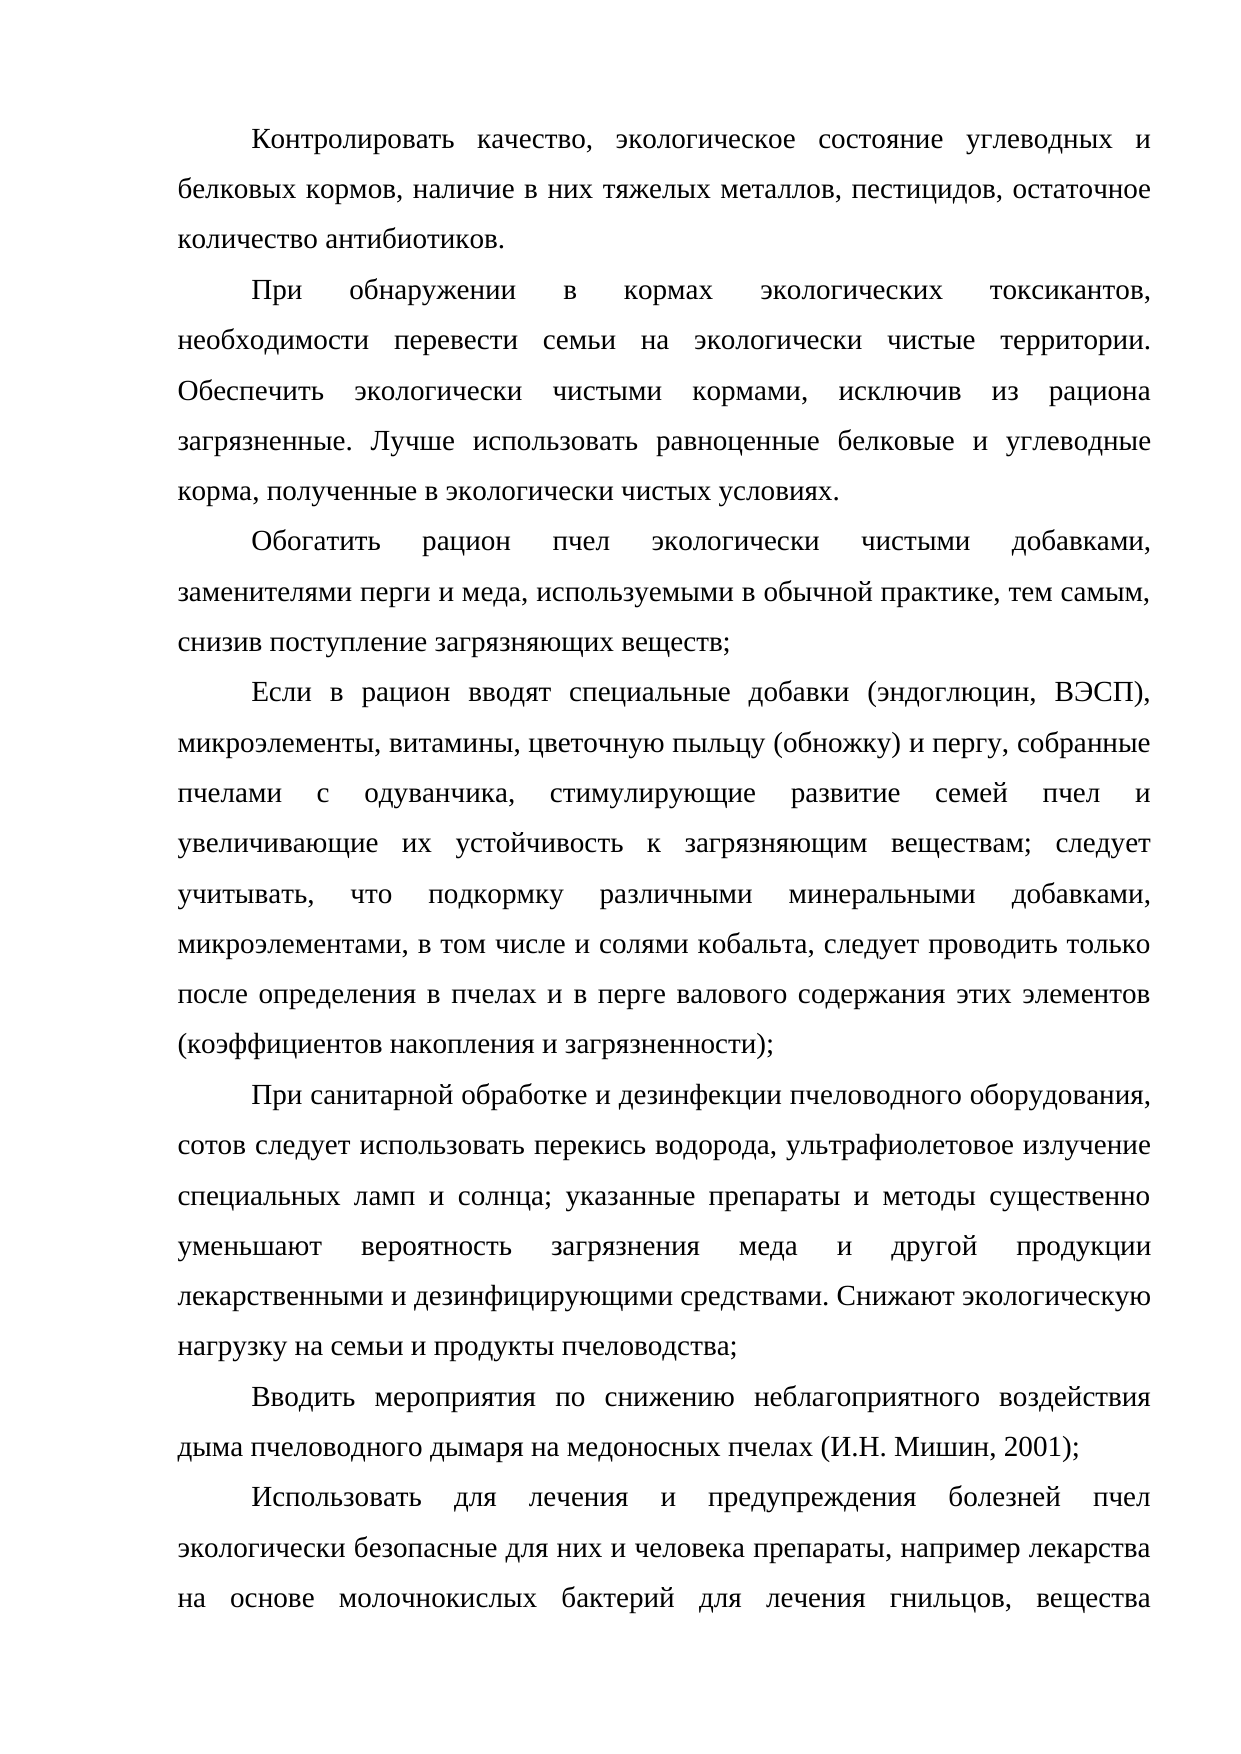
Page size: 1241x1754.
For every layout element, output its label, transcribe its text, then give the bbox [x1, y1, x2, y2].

text Если в рацион вводят специальные добавки (эндоглюцин, ВЭСП), микроэлементы, витамины, цветочную пыльцу (обножку) и пергу, собранные пчелами с одуванчика, стимулирующие развитие семей пчел и увеличивающие их устойчивость к загрязняющим веществам; следует учитывать, что подкормку различными минеральными добавками, микроэлементами, в том числе и солями кобальта, следует проводить только после определения в пчелах и в перге валового содержания этих элементов (коэффициентов накопления и загрязненности); [177, 674, 1152, 1060]
text При обнаружении в кормах экологических токсикантов, необходимости перевести семьи на экологически чистые территории. Обеспечить экологически чистыми кормами, исключив из рациона загрязненные. Лучше использовать равноценные белковые и углеводные корма, полученные в экологически чистых условиях. [177, 272, 1152, 507]
text Вводить мероприятия по снижению неблагоприятного воздействия дыма пчеловодного дымаря на медоносных пчелах (И.Н. Мишин, 2001); [177, 1379, 1152, 1463]
text При санитарной обработке и дезинфекции пчеловодного оборудования, сотов следует использовать перекись водорода, ультрафиолетовое излучение специальных ламп и солнца; указанные препараты и методы существенно уменьшают вероятность загрязнения меда и другой продукции лекарственными и дезинфицирующими средствами. Снижают экологическую нагрузку на семьи и продукты пчеловодства; [177, 1077, 1152, 1362]
text Обогатить рацион пчел экологически чистыми добавками, заменителями перги и меда, используемыми в обычной практике, тем самым, снизив поступление загрязняющих веществ; [177, 523, 1152, 658]
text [177, 1479, 1152, 1614]
text Контролировать качество, экологическое состояние углеводных и белковых кормов, наличие в них тяжелых металлов, пестицидов, остаточное количество антибиотиков. [177, 121, 1152, 255]
